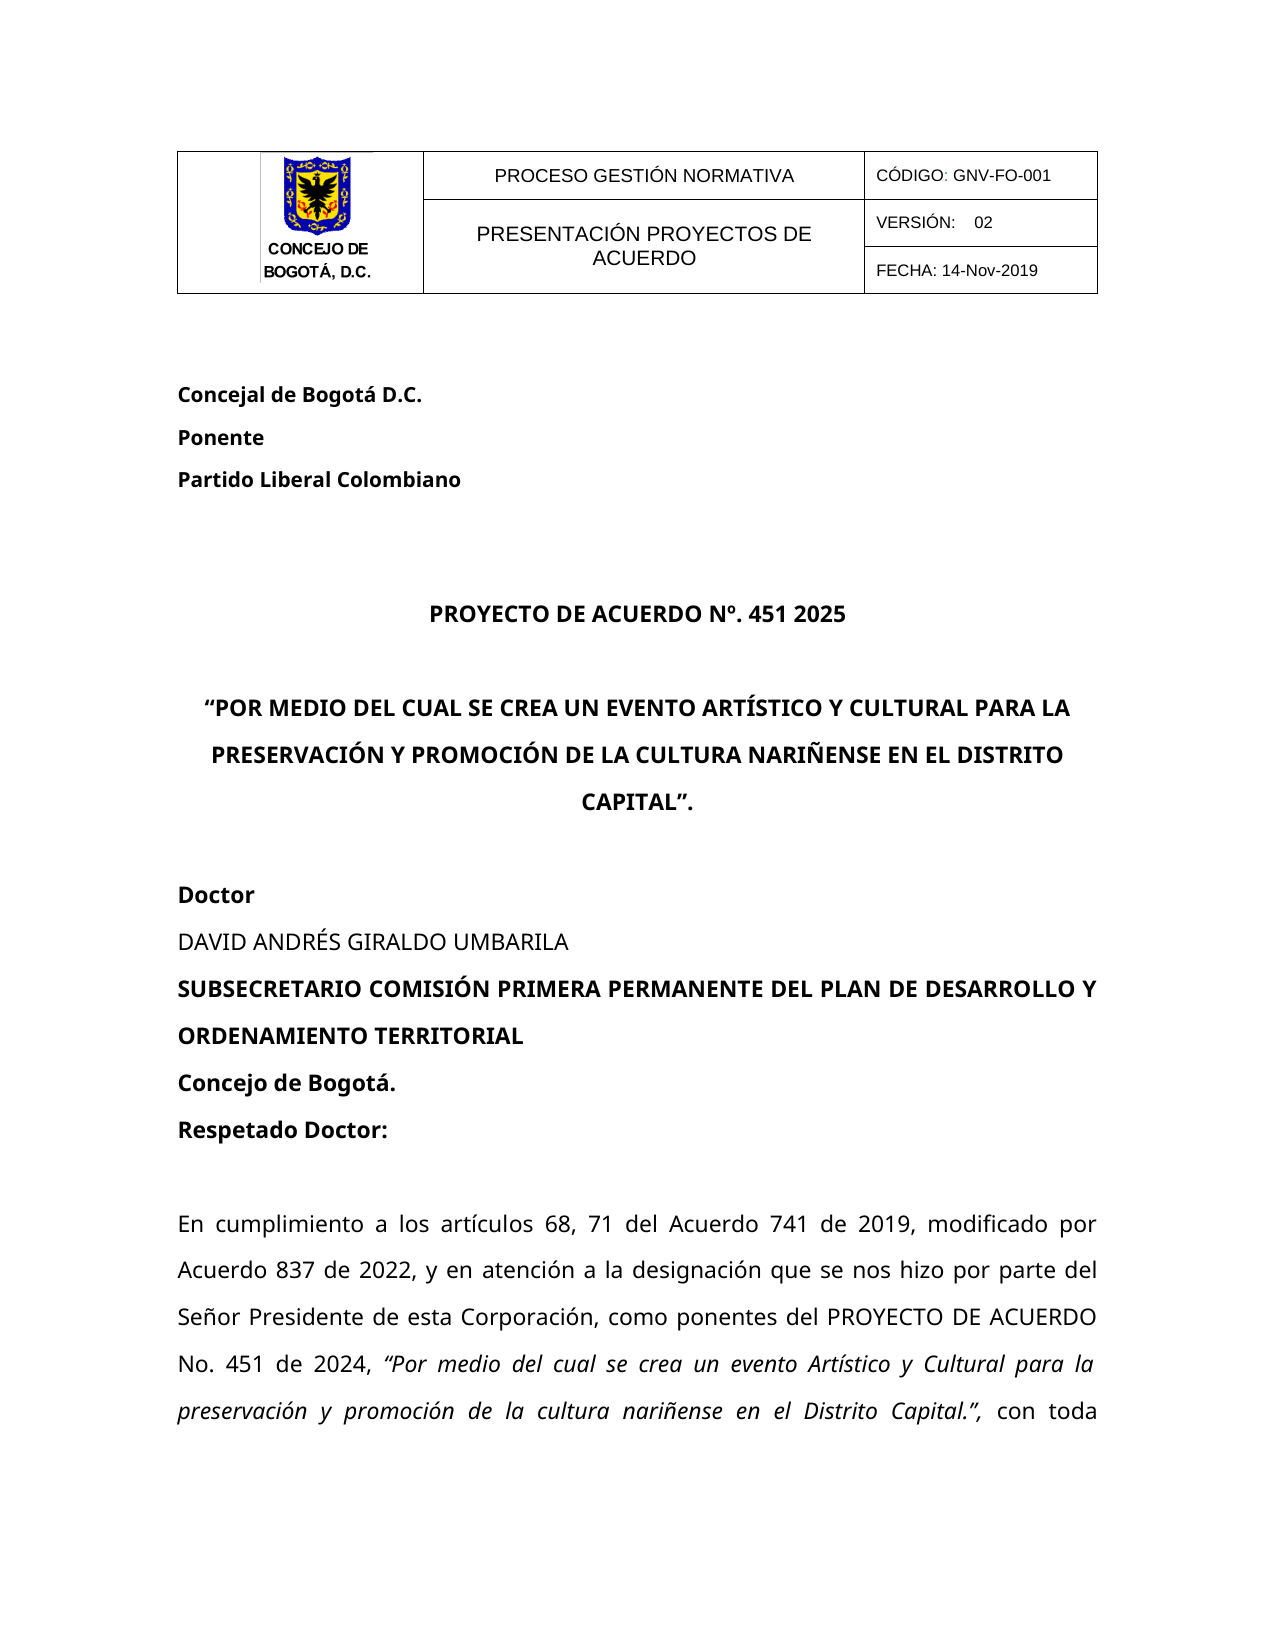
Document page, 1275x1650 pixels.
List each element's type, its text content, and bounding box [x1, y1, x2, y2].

text “POR MEDIO DEL CUAL SE CREA UN EVENTO ARTÍSTICO Y CULTURAL PARA LA PRESERVACIÓN Y PROMOCIÓN DE LA CULTURA NARIÑENSE EN EL DISTRITO CAPITAL”. [177, 692, 1098, 817]
text DAVID ANDRÉS GIRALDO UMBARILA [177, 926, 1098, 957]
text Concejo de Bogotá. [177, 1067, 1098, 1098]
text Ponente [177, 423, 1098, 451]
text PROYECTO DE ACUERDO Nº. 451 2025 [177, 598, 1098, 629]
text Respetado Doctor: [177, 1114, 1098, 1145]
picture [259, 152, 374, 283]
text Partido Liberal Colombiano [177, 466, 1098, 494]
text Doctor [177, 879, 1098, 911]
text Concejal de Bogotá D.C. [177, 380, 1098, 409]
text SUBSECRETARIO COMISIÓN PRIMERA PERMANENTE DEL PLAN DE DESARROLLO Y ORDENAMIENTO TERRITORIAL [177, 973, 1098, 1051]
